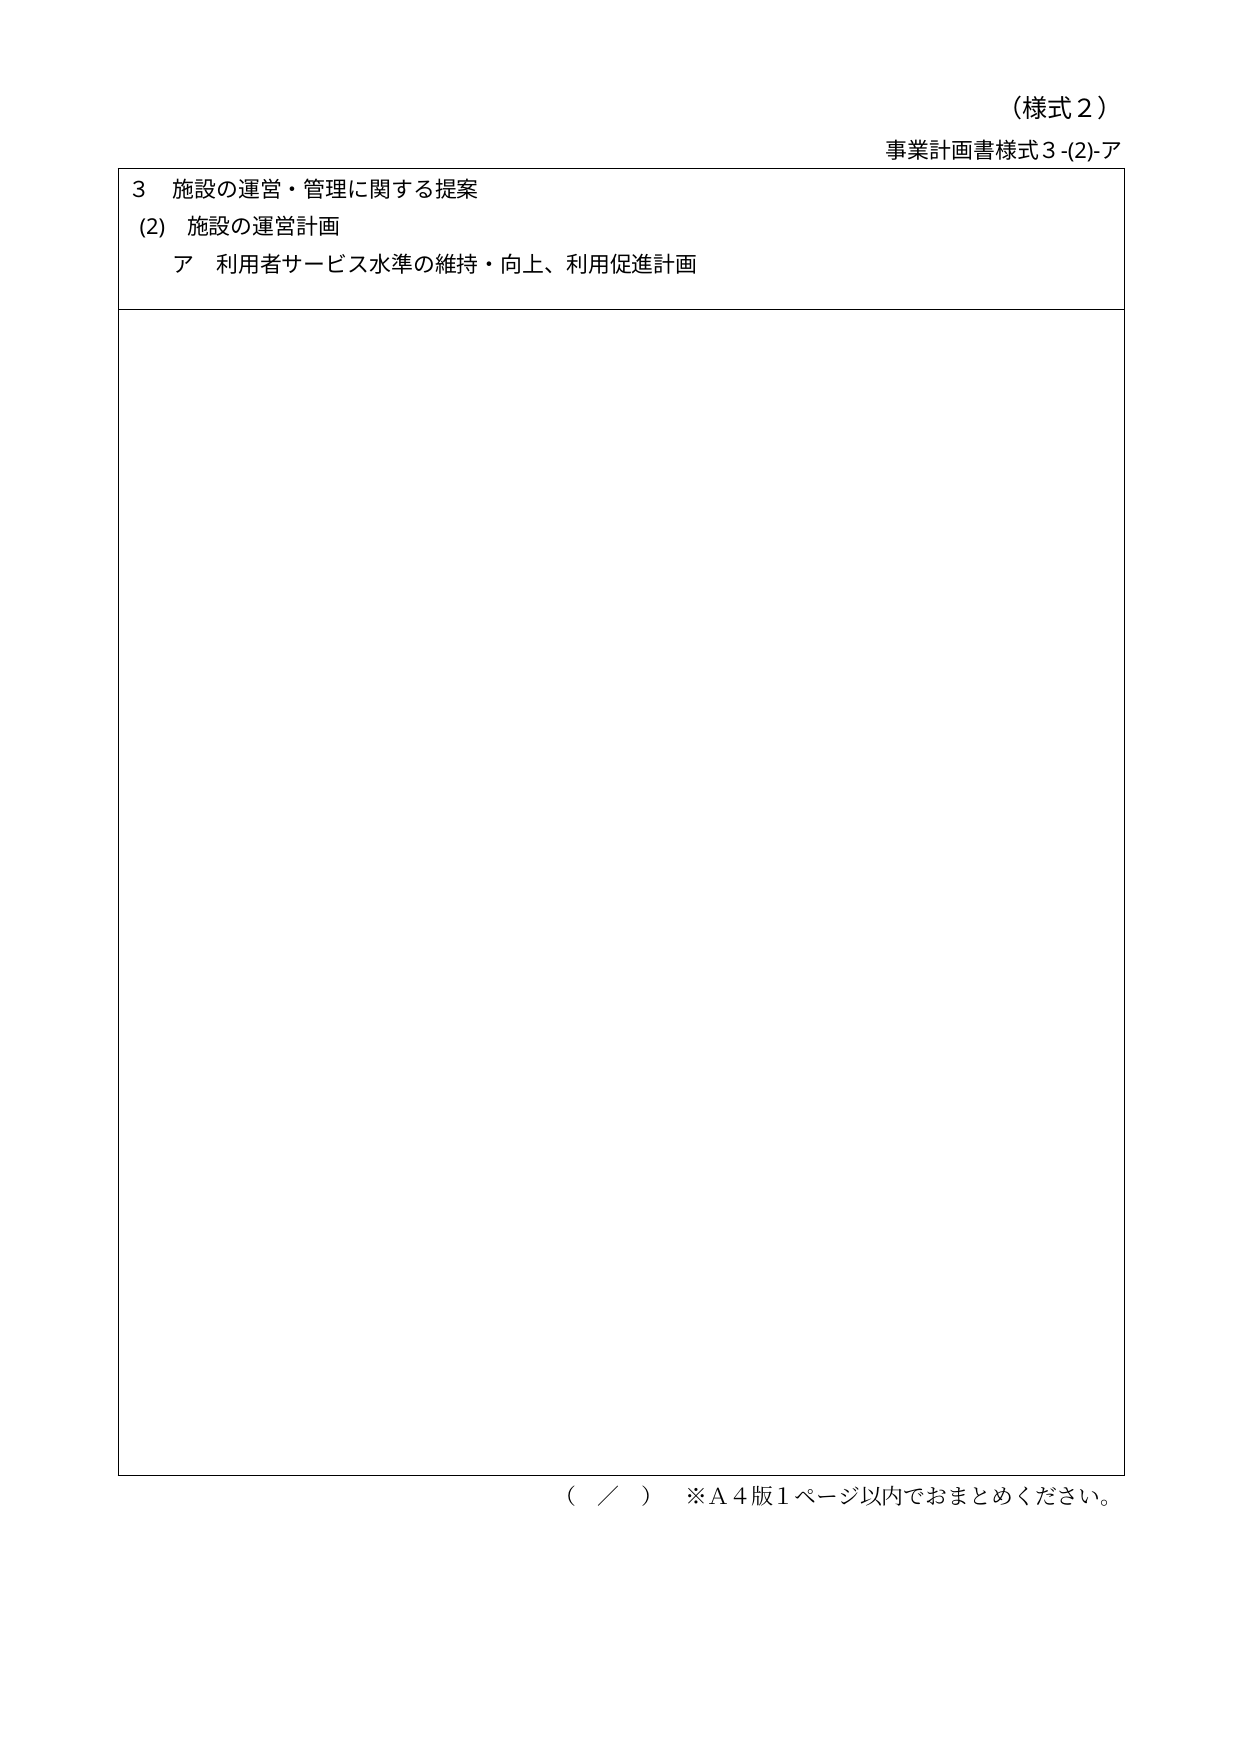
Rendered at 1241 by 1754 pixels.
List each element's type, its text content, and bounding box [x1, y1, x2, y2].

table_header ３ 施設の運営・管理に関する提案 (2) 施設の運営計画 ア 利用者サービス水準の維持・向上、利用促進計画 [119, 169, 1124, 308]
text 事業計画書様式３-(2)-ア [118, 130, 1122, 168]
table_cell [119, 310, 1124, 1475]
text （ ／ ） ※Ａ４版１ページ以内でおまとめください。 [118, 1476, 1122, 1514]
